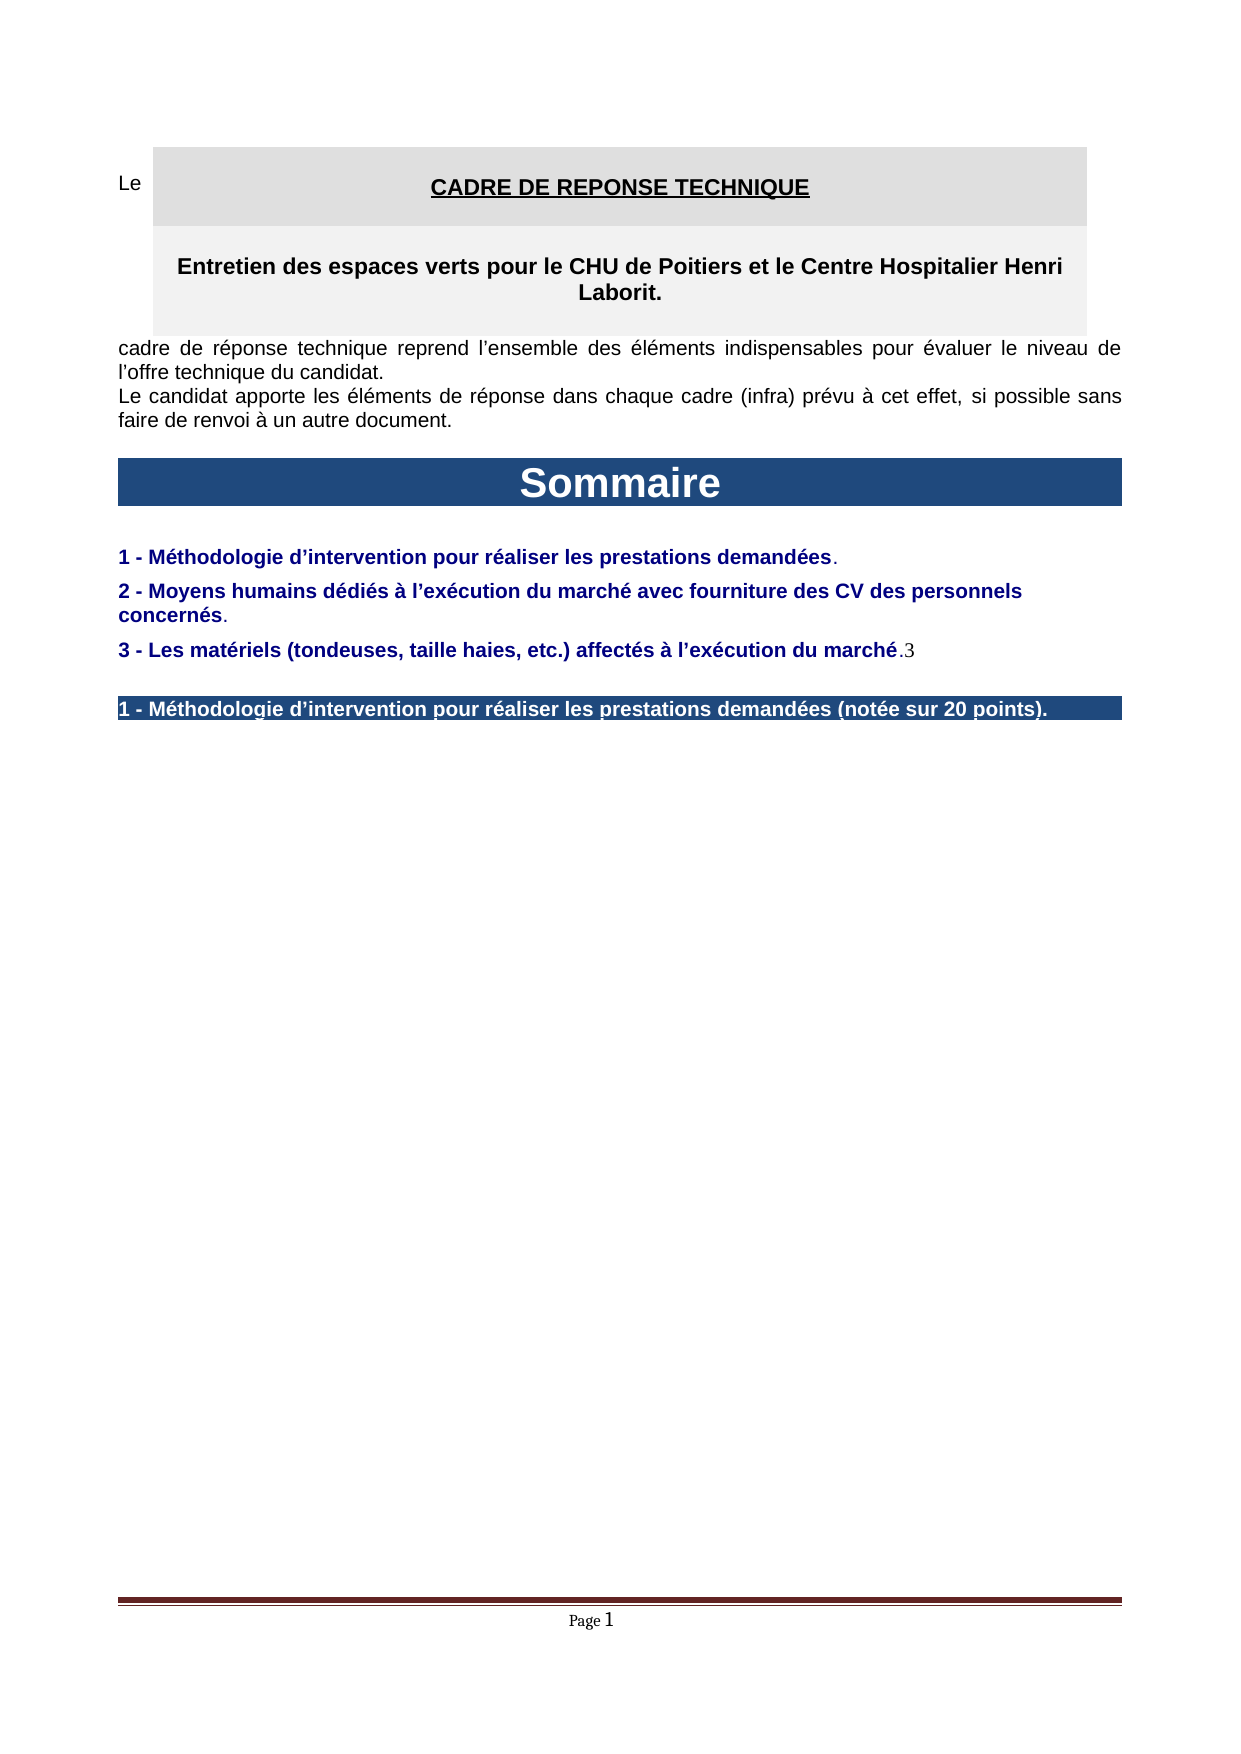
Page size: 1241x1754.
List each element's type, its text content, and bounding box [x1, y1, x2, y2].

text CADRE DE REPONSE TECHNIQUE [153, 174, 1087, 200]
text 3 - Les matériels (tondeuses, taille haies, etc.) affectés à l’exécution du marché. 3 [118, 638, 1122, 662]
text Le cadre de réponse technique reprend l’ensemble des éléments indispensables pour évaluer le niveau de l’offre technique du candidat. [118, 171, 1122, 384]
text 1 - Méthodologie d’intervention pour réaliser les prestations demandées. 1 [118, 545, 1122, 569]
text 1 - Méthodologie d’intervention pour réaliser les prestations demandées (notée sur 20 points). [118, 696, 1122, 720]
text 2 - Moyens humains dédiés à l’exécution du marché avec fourniture des CV des personnels concernés. 2 [118, 579, 1122, 627]
text Entretien des espaces verts pour le CHU de Poitiers et le Centre Hospitalier Henri Laborit. [153, 253, 1087, 305]
text Le candidat apporte les éléments de réponse dans chaque cadre (infra) prévu à cet effet, si possible sans faire de renvoi à un autre document. [118, 384, 1122, 432]
